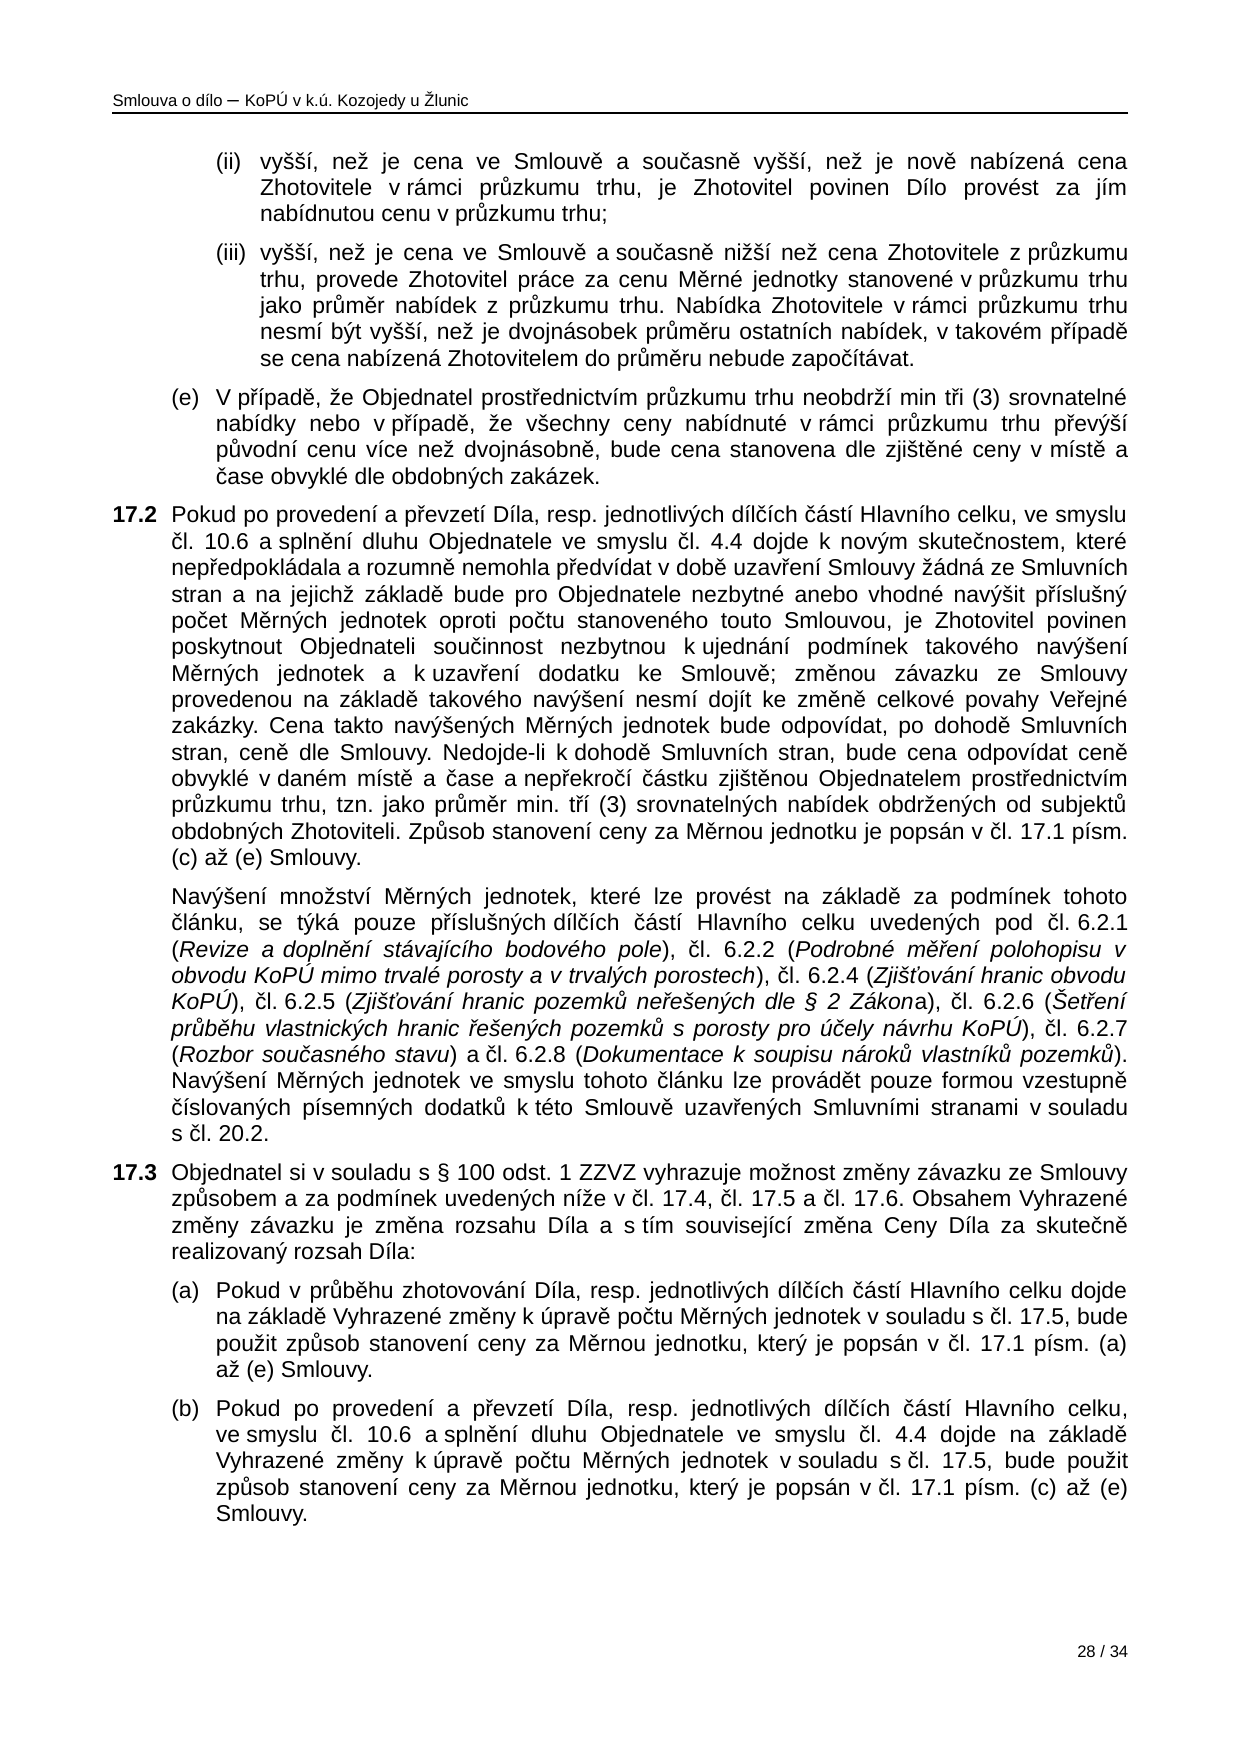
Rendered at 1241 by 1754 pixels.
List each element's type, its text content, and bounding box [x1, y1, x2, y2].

list Navýšení množství Měrných jednotek, které lze provést na základě za podmínek tohoto článku, se týká pouze příslušných dílčích částí Hlavního celku uvedených pod čl. 6.2.1 (Revize a doplnění stávajícího bodového pole), čl. 6.2.2 (Podrobné měření polohopisu v obvodu KoPÚ mimo trvalé porosty a v trvalých porostech), čl. 6.2.4 (Zjišťování hranic obvodu KoPÚ), čl. 6.2.5 (Zjišťování hranic pozemků neřešených dle § 2 Zákona), čl. 6.2.6 (Šetření průběhu vlastnických hranic řešených pozemků s porosty pro účely návrhu KoPÚ), čl. 6.2.7 (Rozbor současného stavu) a čl. 6.2.8 (Dokumentace k soupisu nároků vlastníků pozemků). Navýšení Měrných jednotek ve smyslu tohoto článku lze provádět pouze formou vzestupně číslovaných písemných dodatků k této Smlouvě uzavřených Smluvními stranami v souladu s čl. 20.2. [171, 883, 1128, 1146]
list Pokud po provedení a převzetí Díla, resp. jednotlivých dílčích částí Hlavního celku, ve smyslu čl. 10.6 a splnění dluhu Objednatele ve smyslu čl. 4.4 dojde na základě Vyhrazené změny k úpravě počtu Měrných jednotek v souladu s čl. 17.5, bude použit způsob stanovení ceny za Měrnou jednotku, který je popsán v čl. 17.1 písm. (c) až (e) Smlouvy. [171, 1395, 1128, 1527]
text Objednatel si v souladu s § 100 odst. 1 ZZVZ vyhrazuje možnost změny závazku ze Smlouvy způsobem a za podmínek uvedených níže v čl. 17.4, čl. 17.5 a čl. 17.6. Obsahem Vyhrazené změny závazku je změna rozsahu Díla a s tím související změna Ceny Díla za skutečně realizovaný rozsah Díla: [112, 1159, 1128, 1264]
list V případě, že Objednatel prostřednictvím průzkumu trhu neobdrží min tři (3) srovnatelné nabídky nebo v případě, že všechny ceny nabídnuté v rámci průzkumu trhu převýší původní cenu více než dvojnásobně, bude cena stanovena dle zjištěné ceny v místě a čase obvyklé dle obdobných zakázek. [171, 383, 1128, 489]
list vyšší, než je cena ve Smlouvě a současně vyšší, než je nově nabízená cena Zhotovitele v rámci průzkumu trhu, je Zhotovitel povinen Dílo provést za jím nabídnutou cenu v průzkumu trhu; [216, 148, 1128, 227]
list Pokud v průběhu zhotovování Díla, resp. jednotlivých dílčích částí Hlavního celku dojde na základě Vyhrazené změny k úpravě počtu Měrných jednotek v souladu s čl. 17.5, bude použit způsob stanovení ceny za Měrnou jednotku, který je popsán v čl. 17.1 písm. (a) až (e) Smlouvy. [171, 1277, 1128, 1382]
text Pokud po provedení a převzetí Díla, resp. jednotlivých dílčích částí Hlavního celku, ve smyslu čl. 10.6 a splnění dluhu Objednatele ve smyslu čl. 4.4 dojde k novým skutečnostem, které nepředpokládala a rozumně nemohla předvídat v době uzavření Smlouvy žádná ze Smluvních stran a na jejichž základě bude pro Objednatele nezbytné anebo vhodné navýšit příslušný počet Měrných jednotek oproti počtu stanoveného touto Smlouvou, je Zhotovitel povinen poskytnout Objednateli součinnost nezbytnou k ujednání podmínek takového navýšení Měrných jednotek a k uzavření dodatku ke Smlouvě; změnou závazku ze Smlouvy provedenou na základě takového navýšení nesmí dojít ke změně celkové povahy Veřejné zakázky. Cena takto navýšených Měrných jednotek bude odpovídat, po dohodě Smluvních stran, ceně dle Smlouvy. Nedojde-li k dohodě Smluvních stran, bude cena odpovídat ceně obvyklé v daném místě a čase a nepřekročí částku zjištěnou Objednatelem prostřednictvím průzkumu trhu, tzn. jako průměr min. tří (3) srovnatelných nabídek obdržených od subjektů obdobných Zhotoviteli. Způsob stanovení ceny za Měrnou jednotku je popsán v čl. 17.1 písm. (c) až (e) Smlouvy. [112, 501, 1128, 870]
list vyšší, než je cena ve Smlouvě a současně nižší než cena Zhotovitele z průzkumu trhu, provede Zhotovitel práce za cenu Měrné jednotky stanovené v průzkumu trhu jako průměr nabídek z průzkumu trhu. Nabídka Zhotovitele v rámci průzkumu trhu nesmí být vyšší, než je dvojnásobek průměru ostatních nabídek, v takovém případě se cena nabízená Zhotovitelem do průměru nebude započítávat. [216, 239, 1128, 371]
